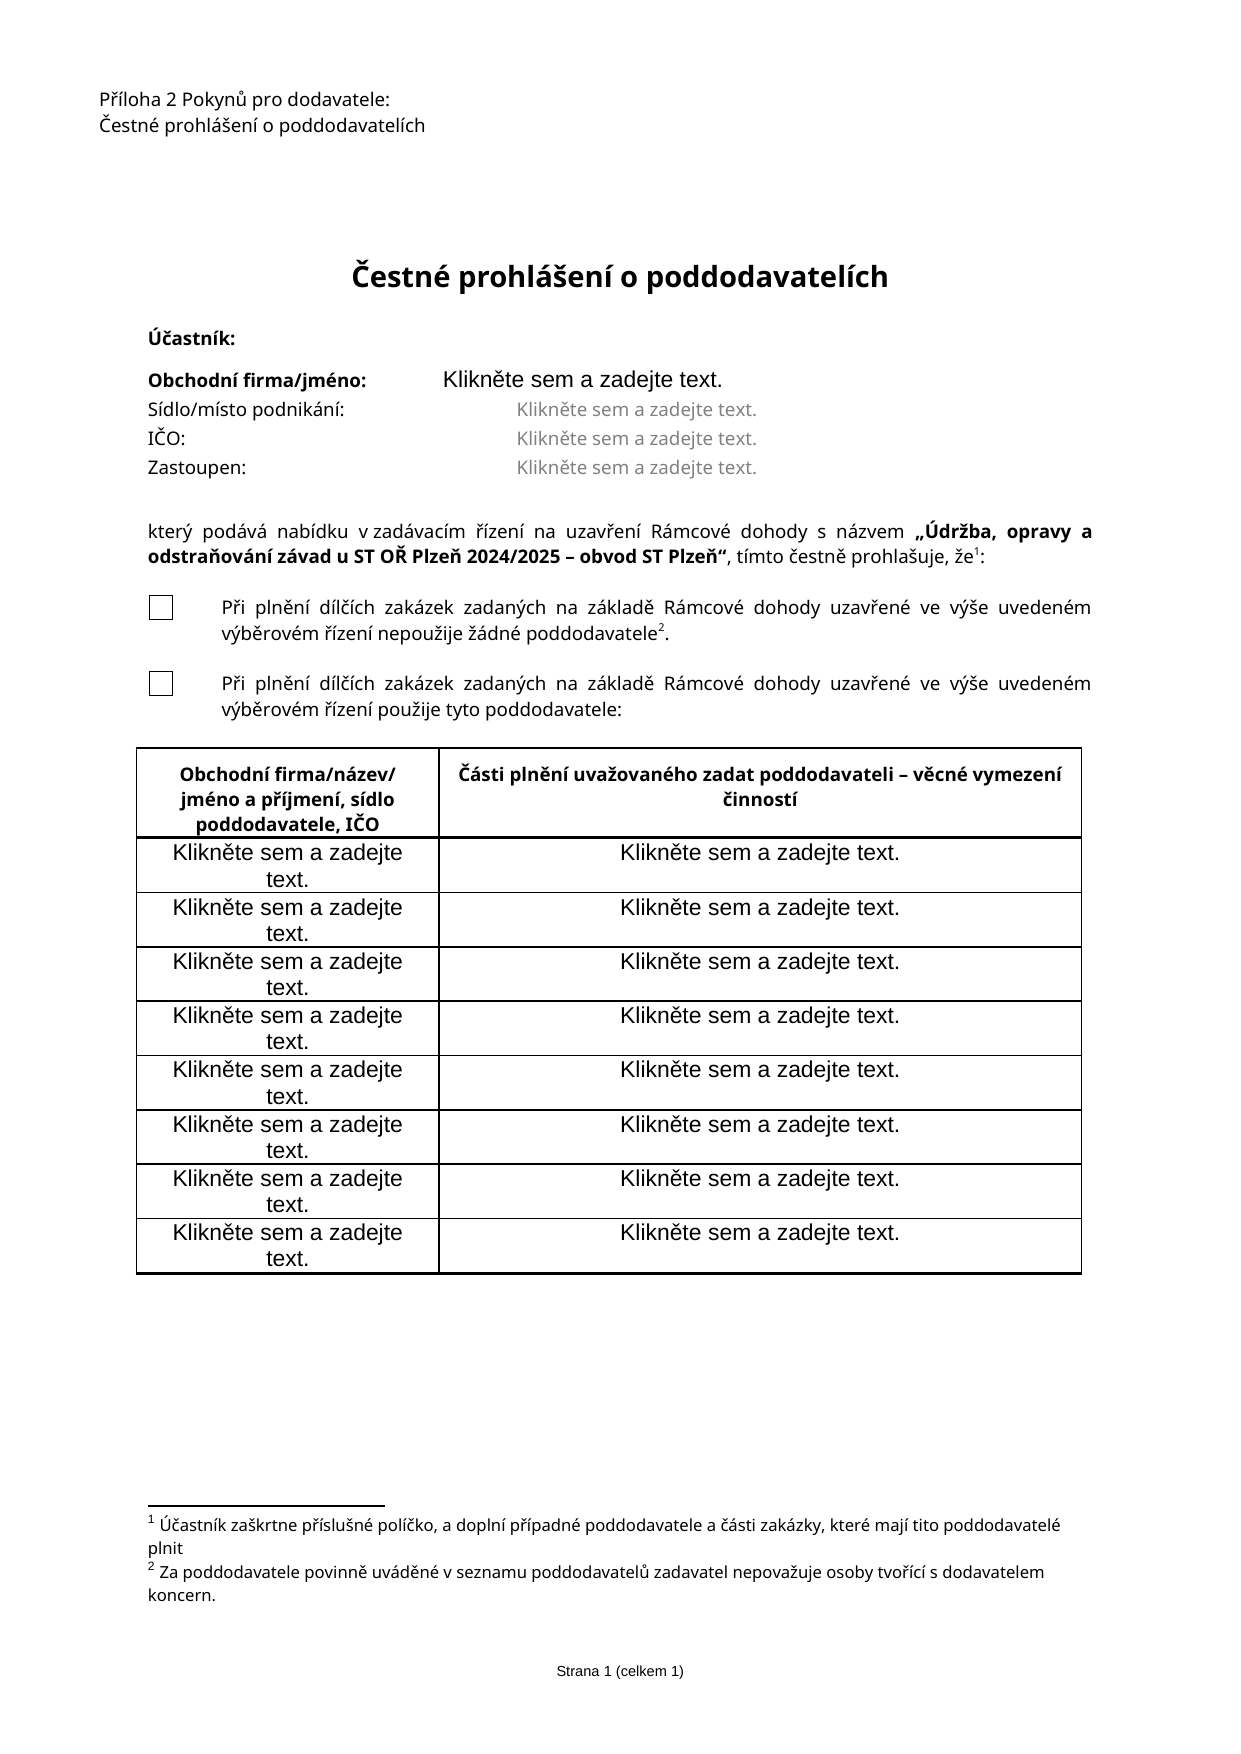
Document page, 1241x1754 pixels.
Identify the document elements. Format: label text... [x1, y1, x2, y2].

text který podává nabídku v zadávacím řízení na uzavření Rámcové dohody s názvem „Údržba, opravy a odstraňování závad u ST OŘ Plzeň 2024/2025 – obvod ST Plzeň“, tímto čestně prohlašuje, že: [148, 518, 1093, 569]
text Zastoupen: [148, 451, 1093, 480]
text Obchodní firma/jméno: [148, 364, 1093, 393]
text Při plnění dílčích zakázek zadaných na základě Rámcové dohody uzavřené ve výše uvedeném výběrovém řízení použije tyto poddodavatele: [148, 670, 1093, 721]
title Čestné prohlášení o poddodavatelích [148, 256, 1093, 296]
text Sídlo/místo podnikání: [148, 393, 1093, 422]
text Při plnění dílčích zakázek zadaných na základě Rámcové dohody uzavřené ve výše uvedeném výběrovém řízení nepoužije žádné poddodavatele. [148, 594, 1093, 645]
table_header Části plnění uvažovaného zadat poddodavateli – věcné vymezení činností [440, 749, 1081, 836]
text IČO: [148, 422, 1093, 451]
table_header Obchodní firma/název/ jméno a příjmení, sídlo poddodavatele, IČO [137, 749, 438, 836]
text Účastník: [148, 321, 1093, 352]
